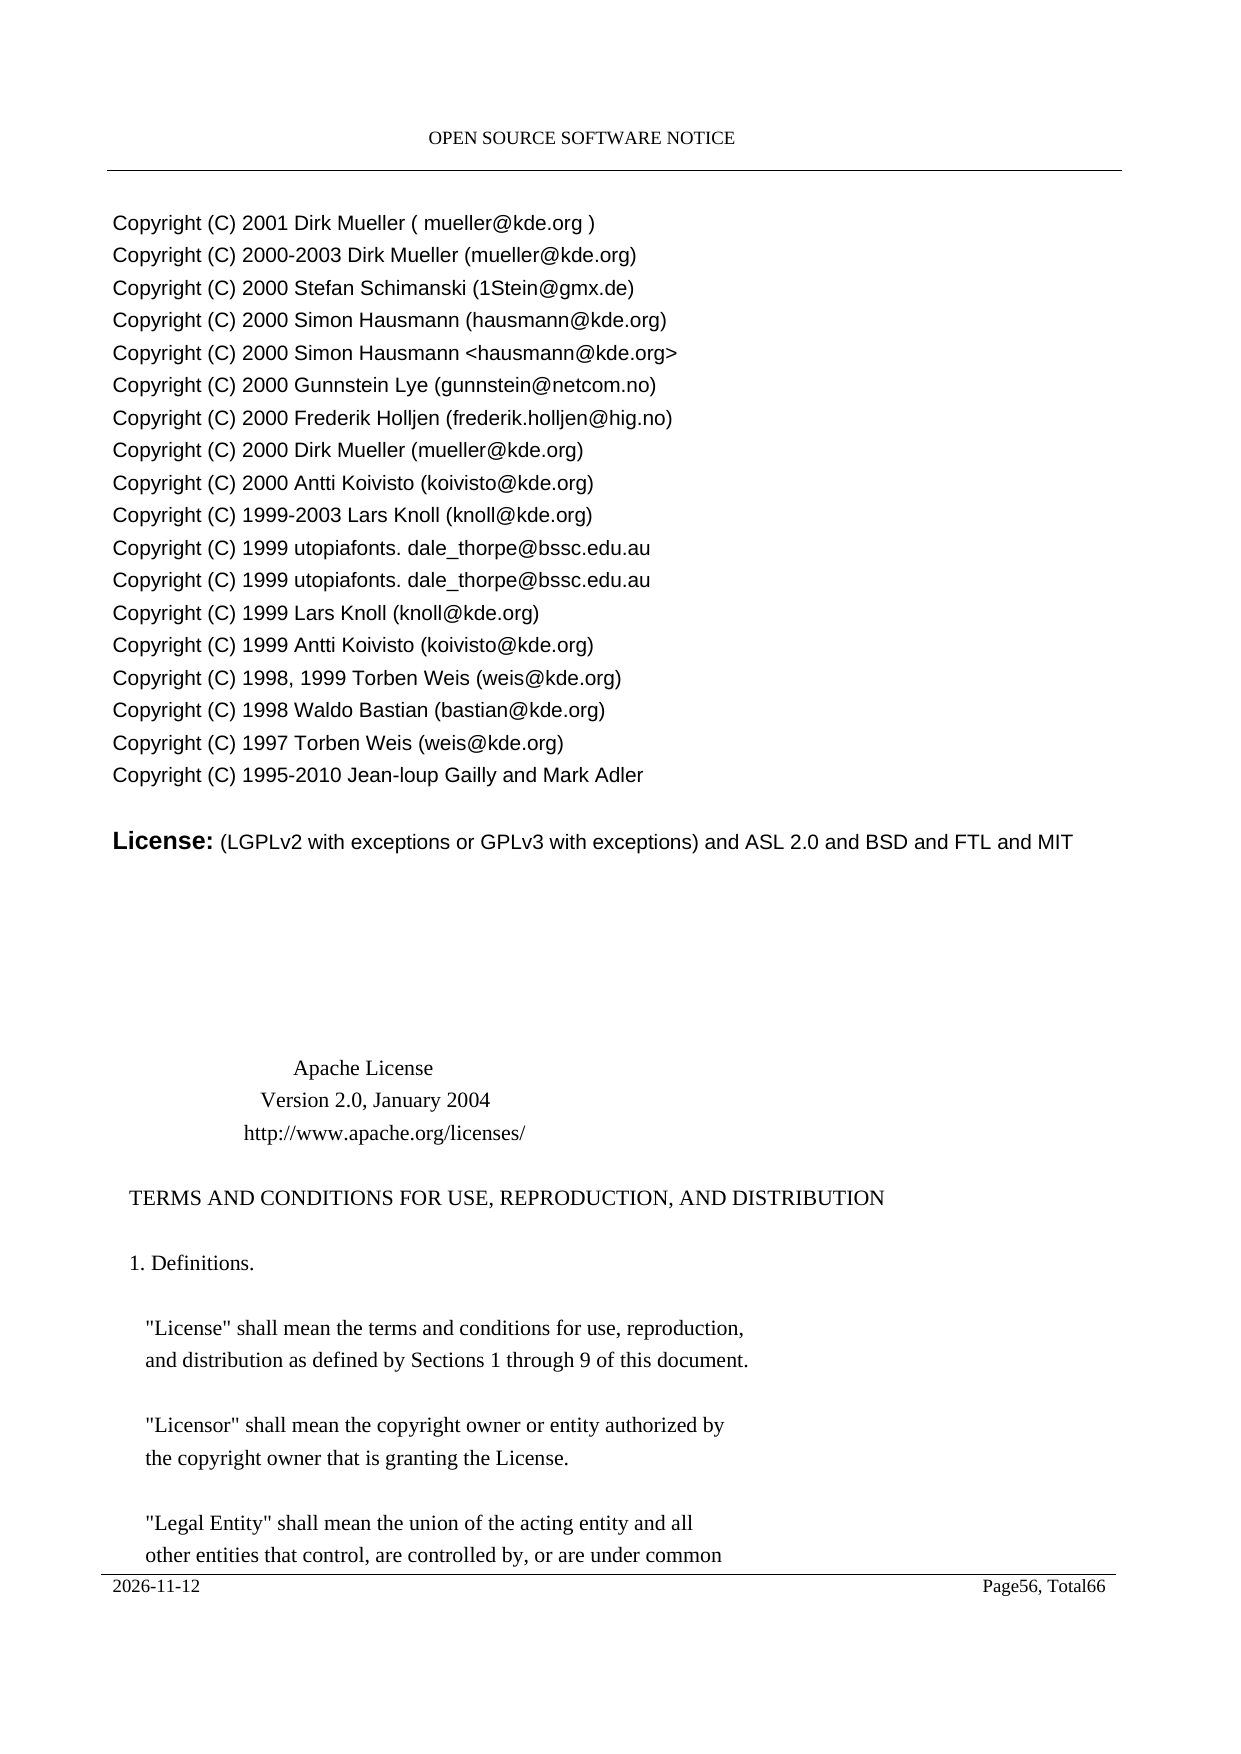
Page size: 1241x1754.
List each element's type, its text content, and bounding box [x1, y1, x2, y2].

text Copyright (C) 2000-2003 Dirk Mueller (mueller@kde.org) [112, 239, 1128, 271]
text Copyright (C) 2000 Frederik Holljen (frederik.holljen@hig.no) [112, 401, 1128, 434]
text Copyright (C) 2000 Antti Koivisto (koivisto@kde.org) [112, 466, 1128, 499]
text Copyright (C) 2001 Dirk Mueller ( mueller@kde.org ) [112, 206, 1128, 239]
text Copyright (C) 1999 Lars Knoll (knoll@kde.org) [112, 596, 1128, 629]
text Copyright (C) 1995-2010 Jean-loup Gailly and Mark Adler [112, 759, 1128, 791]
text Copyright (C) 2000 Gunnstein Lye (gunnstein@netcom.no) [112, 369, 1128, 401]
text Copyright (C) 1999-2003 Lars Knoll (knoll@kde.org) [112, 499, 1128, 531]
text Copyright (C) 1999 utopiafonts. dale_thorpe@bssc.edu.au [112, 531, 1128, 564]
text Copyright (C) 2000 Simon Hausmann <hausmann@kde.org> [112, 336, 1128, 369]
text Copyright (C) 2000 Simon Hausmann (hausmann@kde.org) [112, 304, 1128, 336]
text Copyright (C) 2000 Dirk Mueller (mueller@kde.org) [112, 434, 1128, 466]
text Copyright (C) 2000 Stefan Schimanski (1Stein@gmx.de) [112, 271, 1128, 304]
text Copyright (C) 1998 Waldo Bastian (bastian@kde.org) [112, 694, 1128, 726]
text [112, 824, 1128, 1571]
text Copyright (C) 1999 Antti Koivisto (koivisto@kde.org) [112, 629, 1128, 661]
text Copyright (C) 1997 Torben Weis (weis@kde.org) [112, 726, 1128, 759]
text Copyright (C) 1999 utopiafonts. dale_thorpe@bssc.edu.au [112, 564, 1128, 596]
text Copyright (C) 1998, 1999 Torben Weis (weis@kde.org) [112, 661, 1128, 694]
